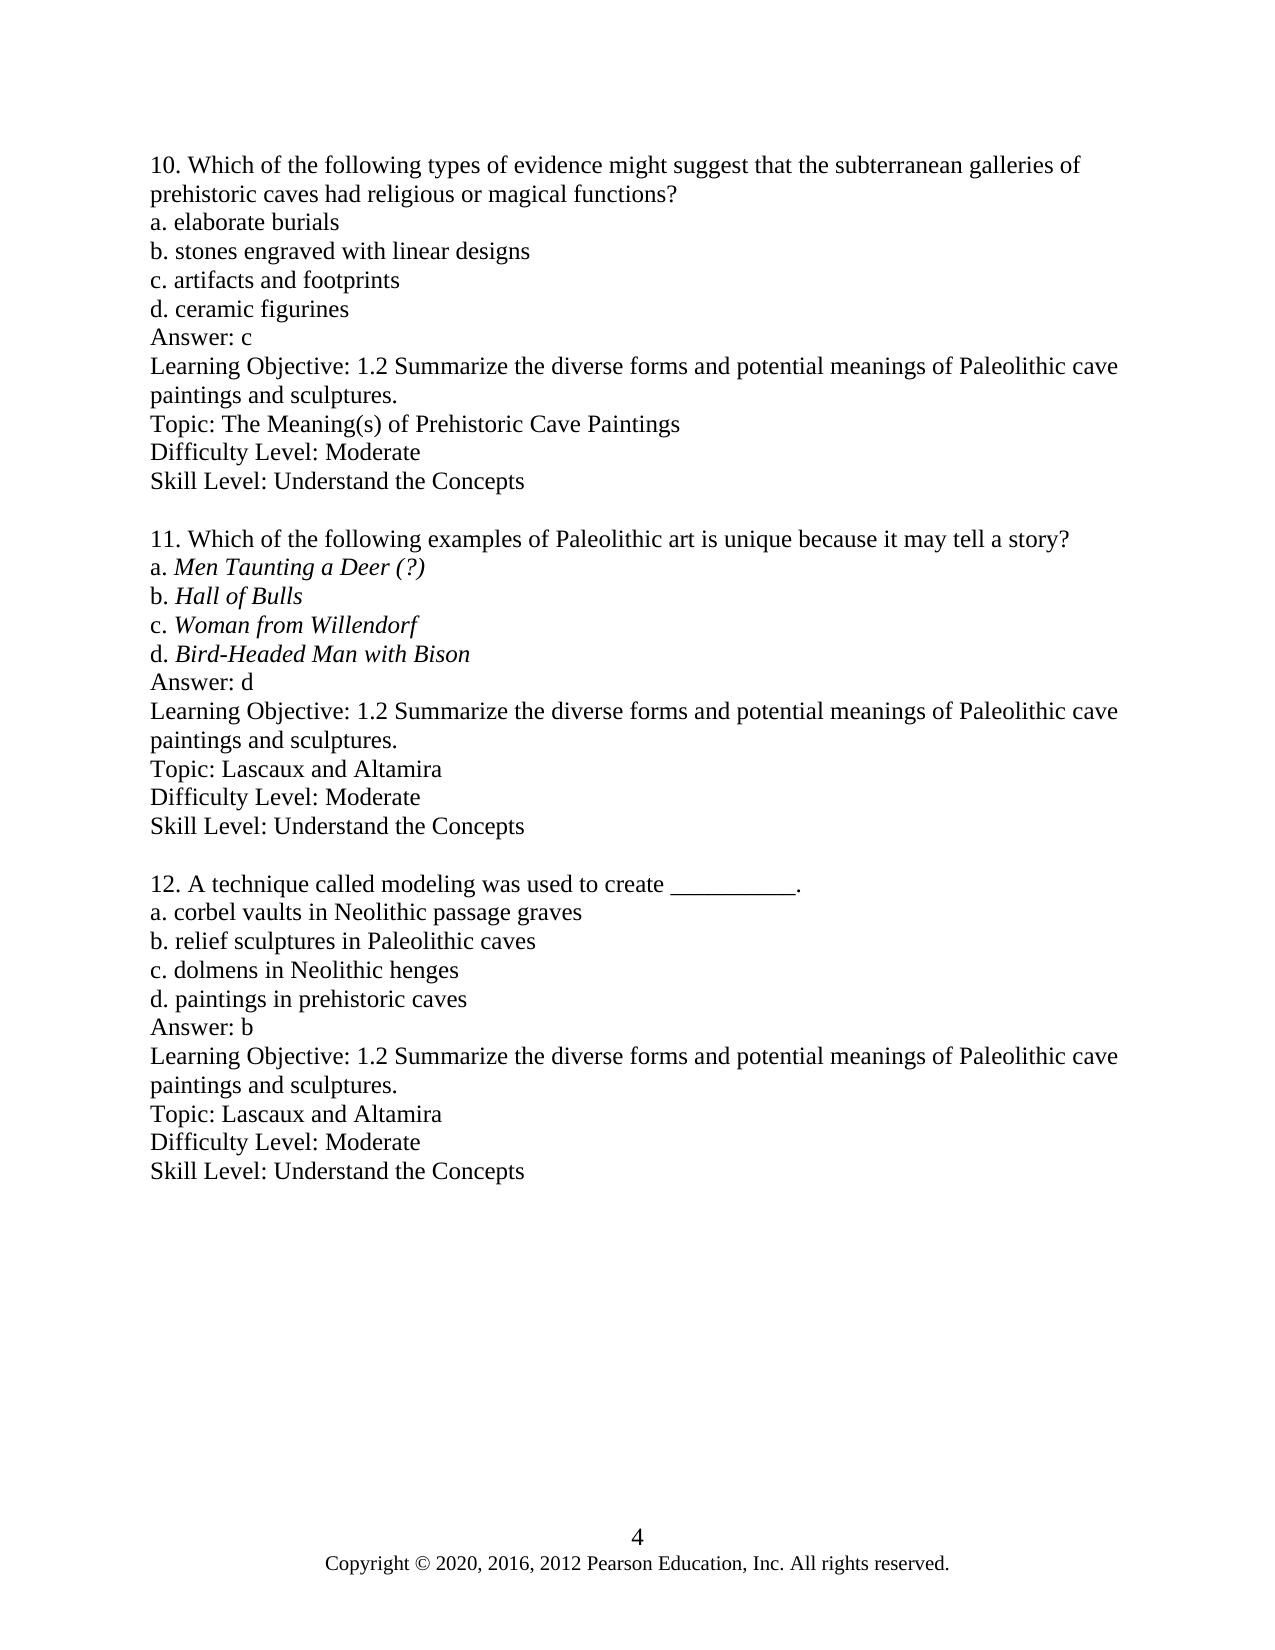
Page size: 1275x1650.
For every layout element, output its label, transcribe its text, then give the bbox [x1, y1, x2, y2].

text 10. Which of the following types of evidence might suggest that the subterranean galleries of prehistoric caves had religious or magical functions? [150, 150, 1125, 207]
text c. artifacts and footprints [150, 265, 1125, 294]
text d. ceramic figurines [150, 294, 1125, 322]
text b. Hall of Bulls [150, 581, 1125, 610]
text a. Men Taunting a Deer (?) [150, 552, 1125, 581]
text Answer: d [150, 667, 1125, 696]
text Difficulty Level: Moderate [150, 782, 1125, 811]
text Answer: b [150, 1012, 1125, 1041]
text c. Woman from Willendorf [150, 610, 1125, 639]
text a. elaborate burials [150, 207, 1125, 236]
text b. stones engraved with linear designs [150, 236, 1125, 265]
text Skill Level: Understand the Concepts [150, 811, 1125, 840]
text Skill Level: Understand the Concepts [150, 1156, 1125, 1185]
text Difficulty Level: Moderate [150, 1127, 1125, 1156]
text Topic: Lascaux and Altamira [150, 754, 1125, 782]
text Learning Objective: 1.2 Summarize the diverse forms and potential meanings of Paleolithic cave paintings and sculptures. [150, 1041, 1125, 1099]
text b. relief sculptures in Paleolithic caves [150, 926, 1125, 955]
text Topic: Lascaux and Altamira [150, 1099, 1125, 1127]
text d. Bird-Headed Man with Bison [150, 639, 1125, 667]
text Difficulty Level: Moderate [150, 437, 1125, 466]
text 11. Which of the following examples of Paleolithic art is unique because it may tell a story? [150, 524, 1125, 552]
text Learning Objective: 1.2 Summarize the diverse forms and potential meanings of Paleolithic cave paintings and sculptures. [150, 351, 1125, 409]
text 12. A technique called modeling was used to create __________. [150, 869, 1125, 897]
text Topic: The Meaning(s) of Prehistoric Cave Paintings [150, 409, 1125, 437]
text a. corbel vaults in Neolithic passage graves [150, 897, 1125, 926]
text d. paintings in prehistoric caves [150, 984, 1125, 1012]
text c. dolmens in Neolithic henges [150, 955, 1125, 984]
text Answer: c [150, 322, 1125, 351]
text Skill Level: Understand the Concepts [150, 466, 1125, 495]
text Learning Objective: 1.2 Summarize the diverse forms and potential meanings of Paleolithic cave paintings and sculptures. [150, 696, 1125, 754]
